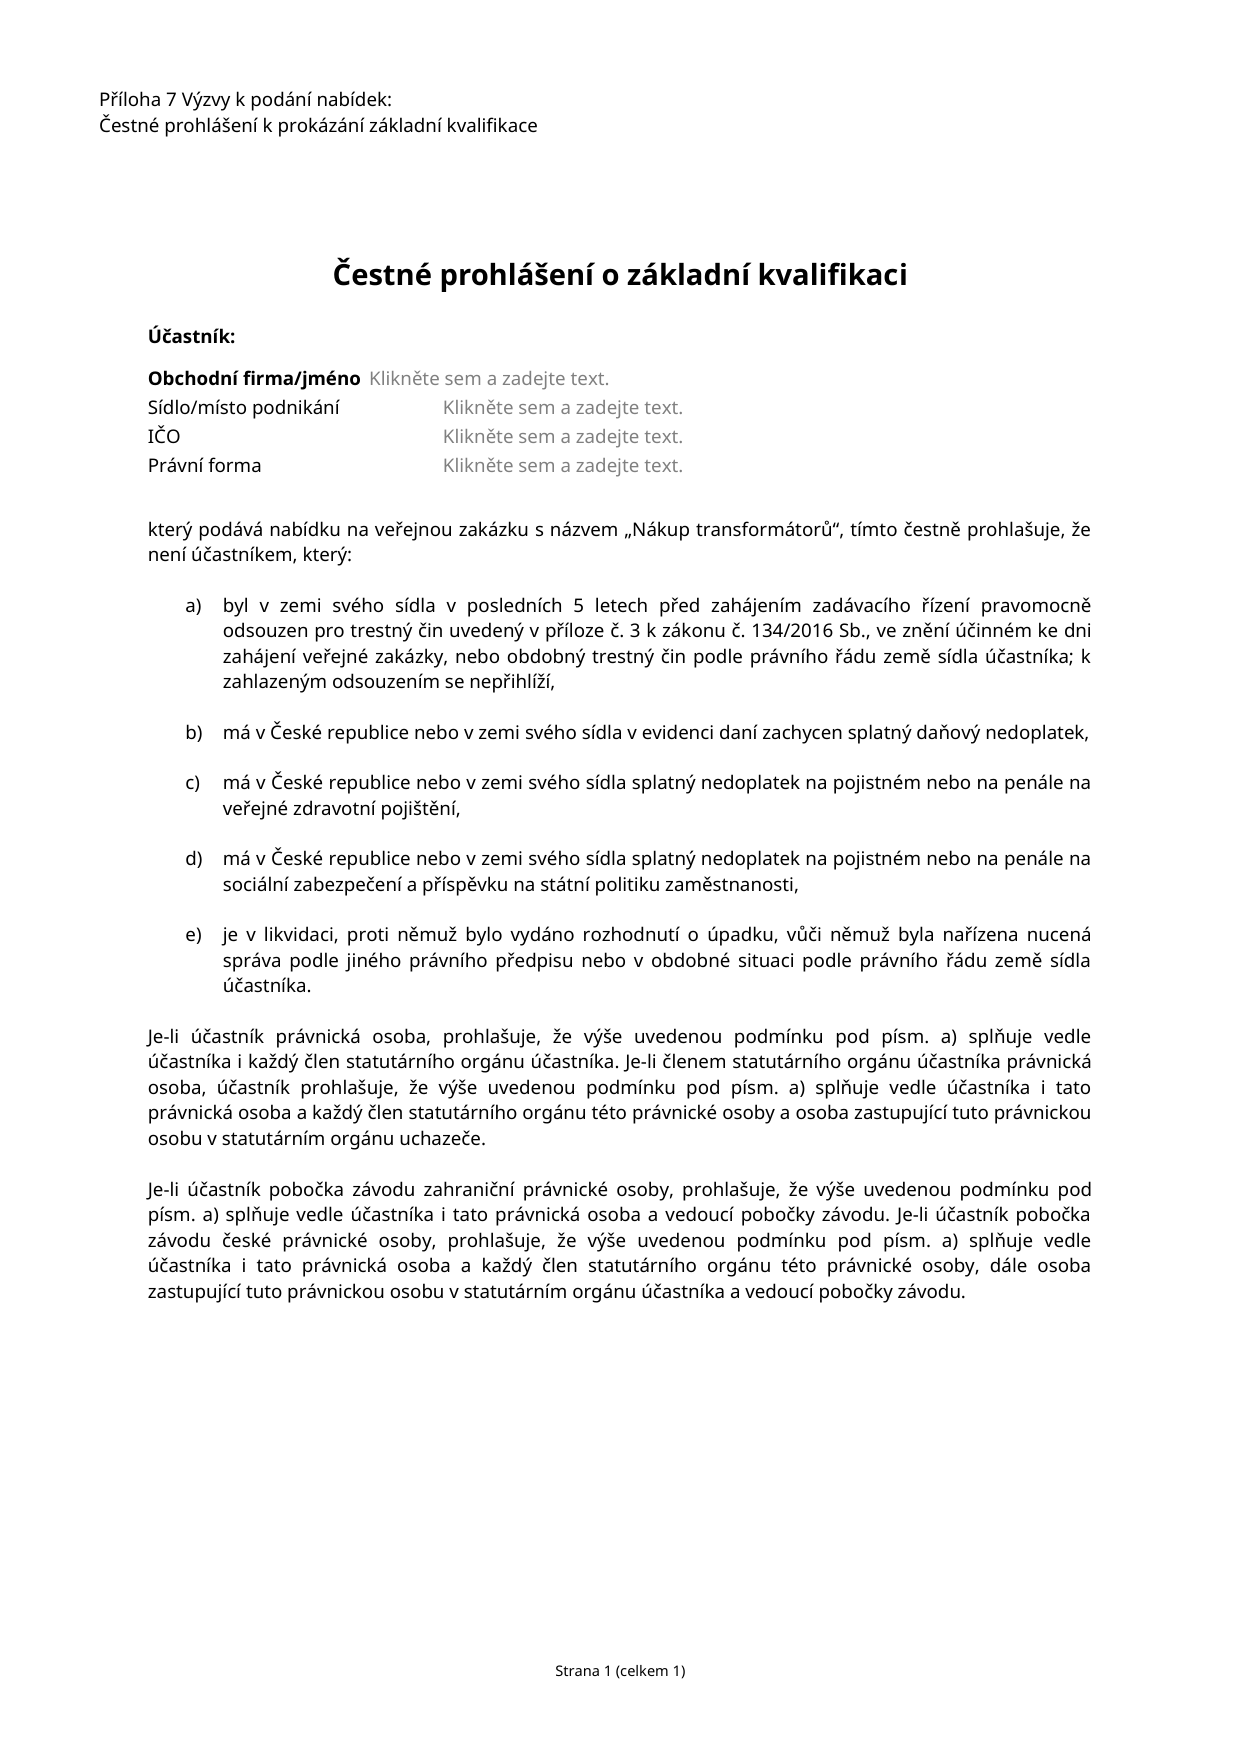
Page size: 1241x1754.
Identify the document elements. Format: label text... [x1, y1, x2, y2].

list má v České republice nebo v zemi svého sídla v evidenci daní zachycen splatný daňový nedoplatek, [185, 719, 1093, 744]
list je v likvidaci, proti němuž bylo vydáno rozhodnutí o úpadku, vůči němuž byla nařízena nucená správa podle jiného právního předpisu nebo v obdobné situaci podle právního řádu země sídla účastníka. [185, 922, 1093, 998]
text Právní forma [148, 449, 1093, 478]
title Čestné prohlášení o základní kvalifikaci [148, 254, 1093, 293]
list má v České republice nebo v zemi svého sídla splatný nedoplatek na pojistném nebo na penále na sociální zabezpečení a příspěvku na státní politiku zaměstnanosti, [185, 846, 1093, 897]
text Je-li účastník právnická osoba, prohlašuje, že výše uvedenou podmínku pod písm. a) splňuje vedle účastníka i každý člen statutárního orgánu účastníka. Je-li členem statutárního orgánu účastníka právnická osoba, účastník prohlašuje, že výše uvedenou podmínku pod písm. a) splňuje vedle účastníka i tato právnická osoba a každý člen statutárního orgánu této právnické osoby a osoba zastupující tuto právnickou osobu v statutárním orgánu uchazeče. [148, 1023, 1093, 1151]
text Obchodní firma/jméno [148, 362, 1093, 391]
list má v České republice nebo v zemi svého sídla splatný nedoplatek na pojistném nebo na penále na veřejné zdravotní pojištění, [185, 769, 1093, 821]
text Účastník: [148, 318, 1093, 349]
list byl v zemi svého sídla v posledních 5 letech před zahájením zadávacího řízení pravomocně odsouzen pro trestný čin uvedený v příloze č. 3 k zákonu č. 134/2016 Sb., ve znění účinném ke dni zahájení veřejné zakázky, nebo obdobný trestný čin podle právního řádu země sídla účastníka; k zahlazeným odsouzením se nepřihlíží, [185, 592, 1093, 694]
text který podává nabídku na veřejnou zakázku s názvem „Nákup transformátorů“, tímto čestně prohlašuje, že není účastníkem, který: [148, 516, 1093, 567]
text Sídlo/místo podnikání [148, 391, 1093, 420]
text IČO [148, 420, 1093, 449]
text Je-li účastník pobočka závodu zahraniční právnické osoby, prohlašuje, že výše uvedenou podmínku pod písm. a) splňuje vedle účastníka i tato právnická osoba a vedoucí pobočky závodu. Je-li účastník pobočka závodu české právnické osoby, prohlašuje, že výše uvedenou podmínku pod písm. a) splňuje vedle účastníka i tato právnická osoba a každý člen statutárního orgánu této právnické osoby, dále osoba zastupující tuto právnickou osobu v statutárním orgánu účastníka a vedoucí pobočky závodu. [148, 1176, 1093, 1304]
